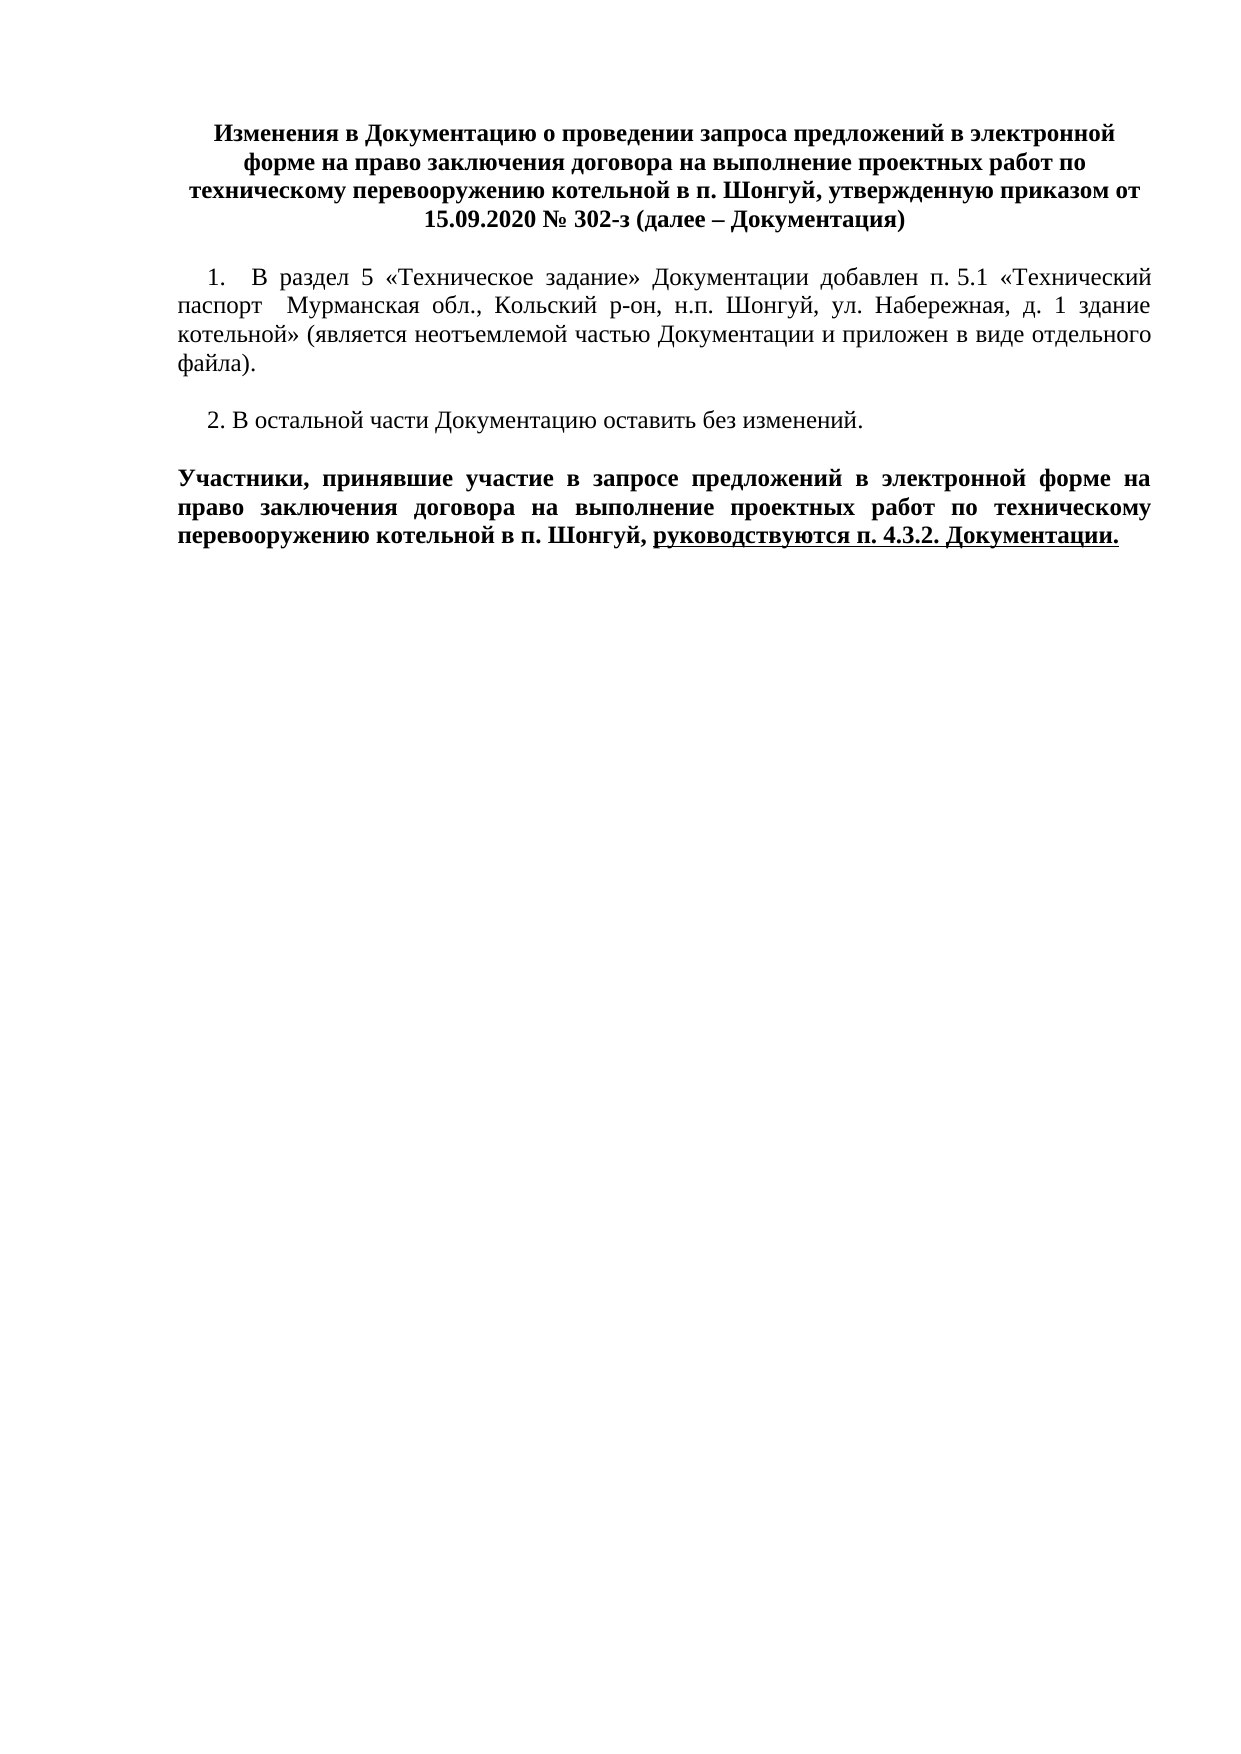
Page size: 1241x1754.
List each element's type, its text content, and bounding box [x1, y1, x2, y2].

text Участники, принявшие участие в запросе предложений в электронной форме на право заключения договора на выполнение проектных работ по техническому перевооружению котельной в п. Шонгуй, руководствуются п. 4.3.2. Документации. [177, 463, 1152, 549]
text 2. В остальной части Документацию оставить без изменений. [207, 406, 1152, 434]
list В раздел 5 «Техническое задание» Документации добавлен п. 5.1 «Технический паспорт Мурманская обл., Кольский р-он, н.п. Шонгуй, ул. Набережная, д. 1 здание котельной» (является неотъемлемой частью Документации и приложен в виде отдельного файла). [177, 262, 1152, 377]
text Изменения в Документацию о проведении запроса предложений в электронной форме на право заключения договора на выполнение проектных работ по техническому перевооружению котельной в п. Шонгуй, утвержденную приказом от 15.09.2020 № 302-з (далее – Документация) [177, 118, 1152, 233]
